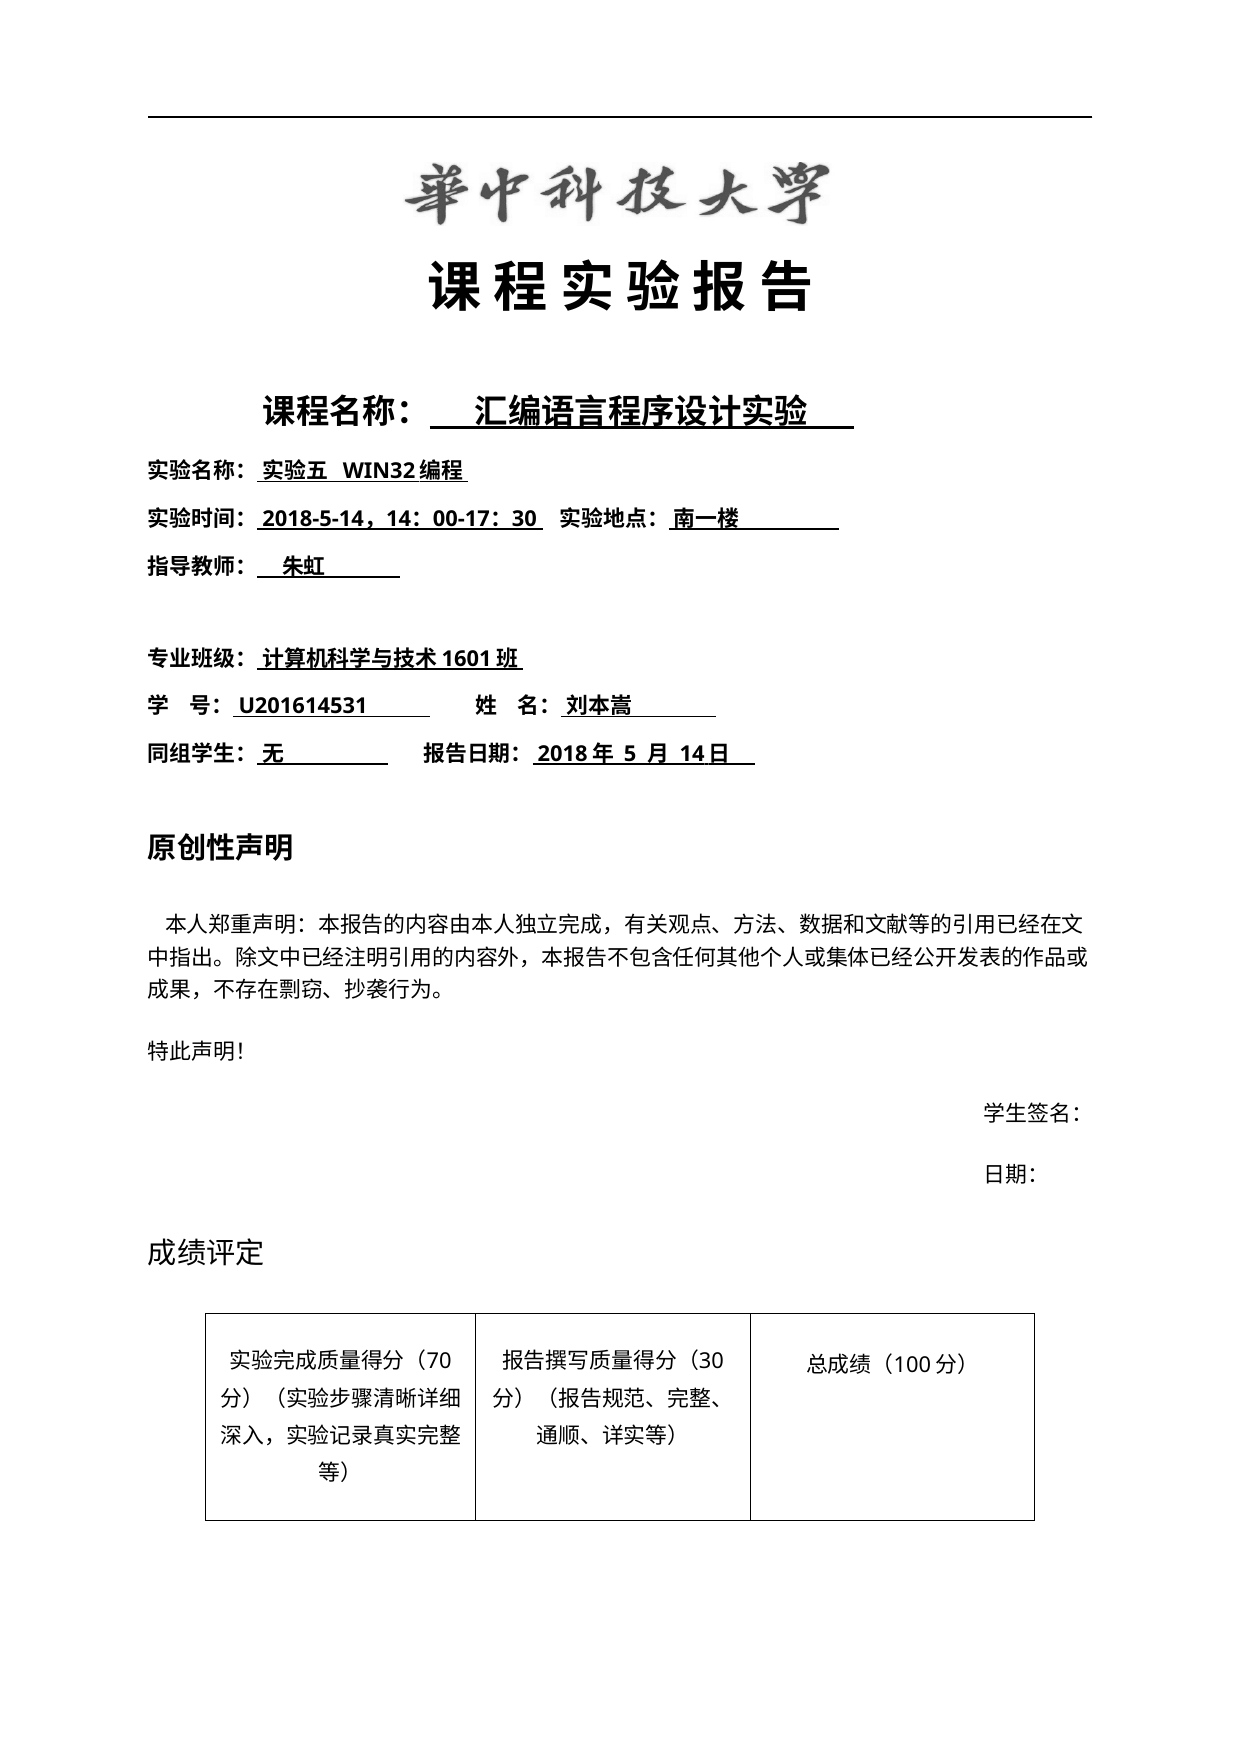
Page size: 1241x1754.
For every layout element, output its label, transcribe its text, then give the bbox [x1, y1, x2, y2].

text 专业班级： 计算机科学与技术1601班 [148, 641, 1092, 673]
text 指导教师： 朱虹 [148, 549, 1092, 580]
text 日期： [148, 1157, 1049, 1189]
text 同组学生： 无 报告日期： 2018年 5 月 14日 [148, 736, 1092, 768]
text 课程名称： 汇编语言程序设计实验 [148, 376, 1092, 441]
text 本人郑重声明：本报告的内容由本人独立完成，有关观点、方法、数据和文献等的引用已经在文中指出。除文中已经注明引用的内容外，本报告不包含任何其他个人或集体已经公开发表的作品或成果，不存在剽窃、抄袭行为。 [148, 907, 1092, 1004]
text 学生签名： [148, 1095, 1092, 1128]
text 实验名称： 实验五 WIN32编程 [148, 453, 1092, 485]
text 实验时间： 2018-5-14，14：00-17：30 实验地点： 南一楼 [148, 501, 1092, 533]
text 原创性声明 [148, 813, 1092, 878]
text 特此声明！ [148, 1034, 1092, 1066]
table_header 总成绩（100分） [751, 1314, 1034, 1520]
table_header 实验完成质量得分（70分）（实验步骤清晰详细深入，实验记录真实完整等） [206, 1314, 475, 1520]
text 学 号： U201614531 姓 名： 刘本嵩 [148, 688, 1092, 720]
text 成绩评定 [148, 1219, 1092, 1284]
text 课 程 实 验 报 告 [148, 234, 1092, 332]
table_header 报告撰写质量得分（30分）（报告规范、完整、通顺、详实等） [476, 1314, 750, 1520]
